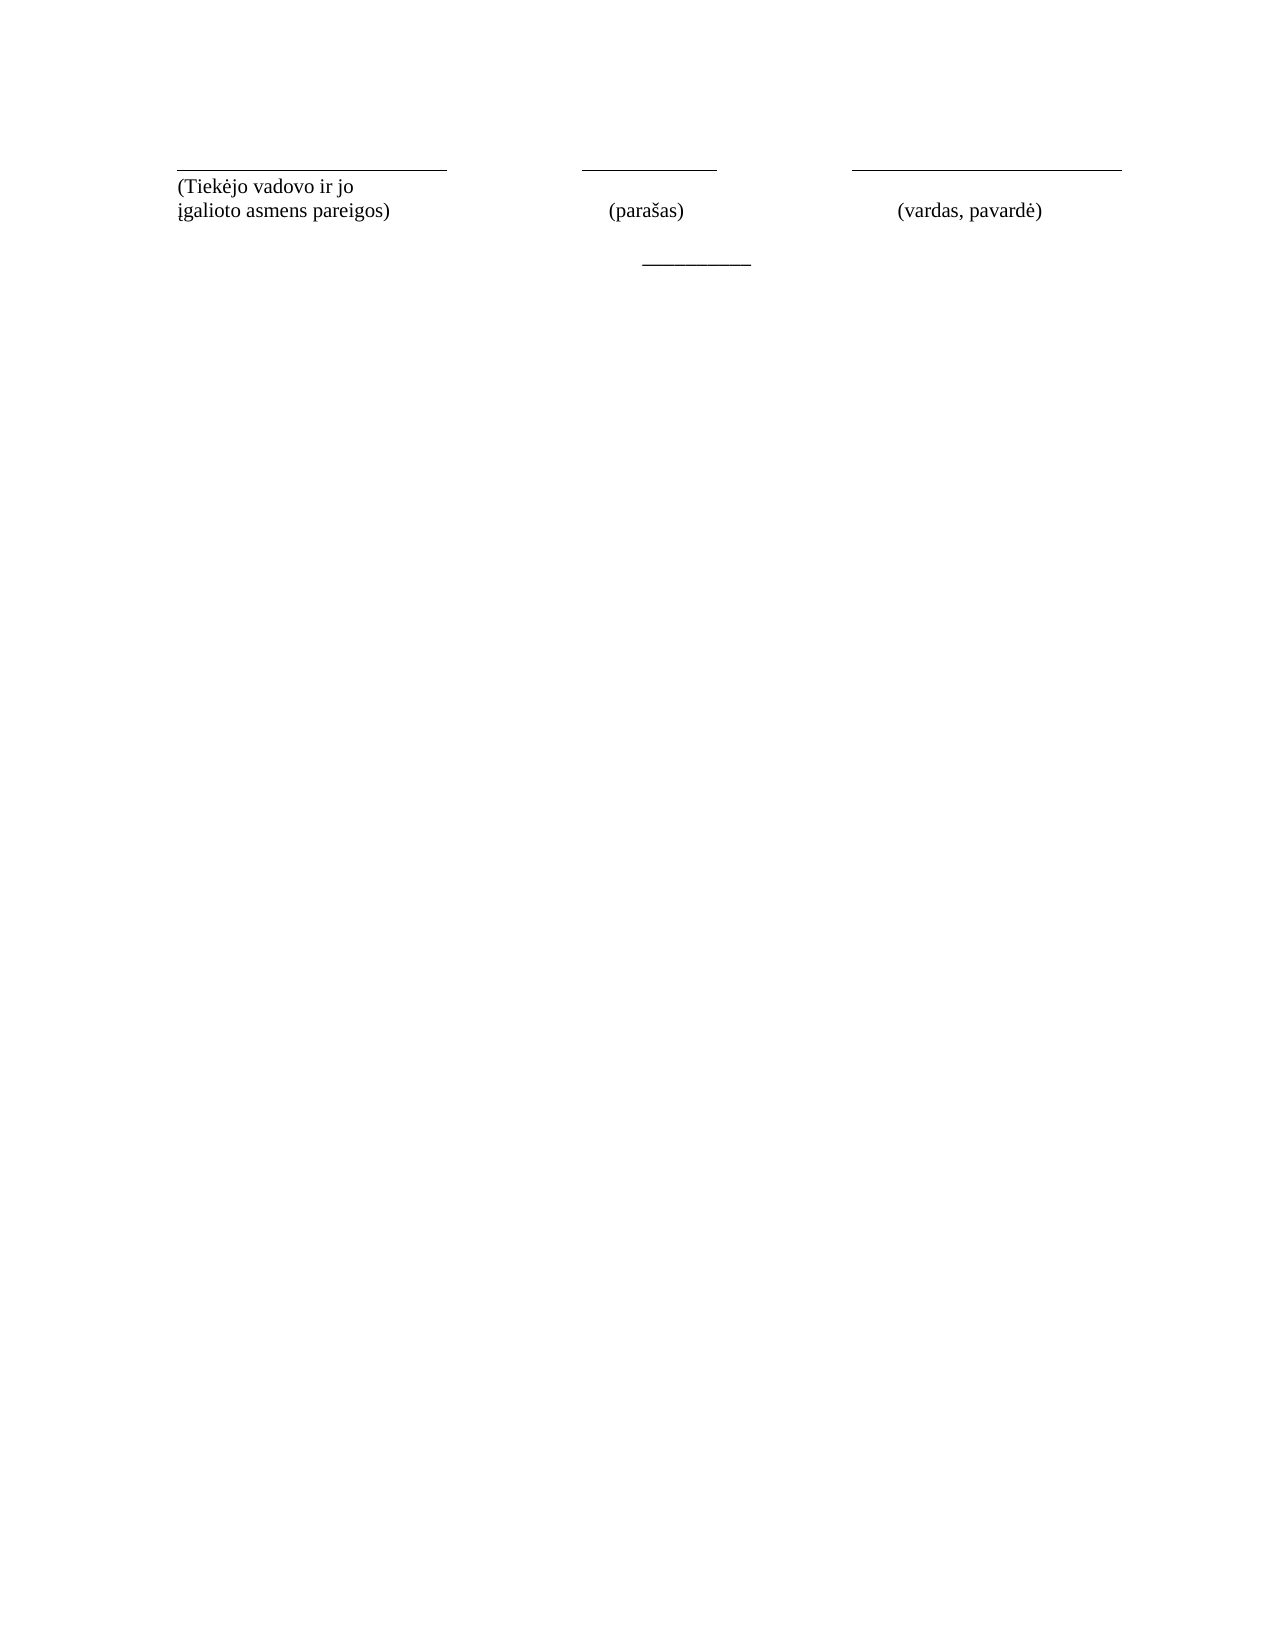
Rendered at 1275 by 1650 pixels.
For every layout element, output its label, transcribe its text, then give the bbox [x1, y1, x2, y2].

text (Tiekėjo vadovo ir jo [177, 173, 1216, 198]
text įgalioto asmens pareigos) (parašas) (vardas, pavardė) [177, 198, 1216, 222]
text __________ [177, 242, 1216, 268]
